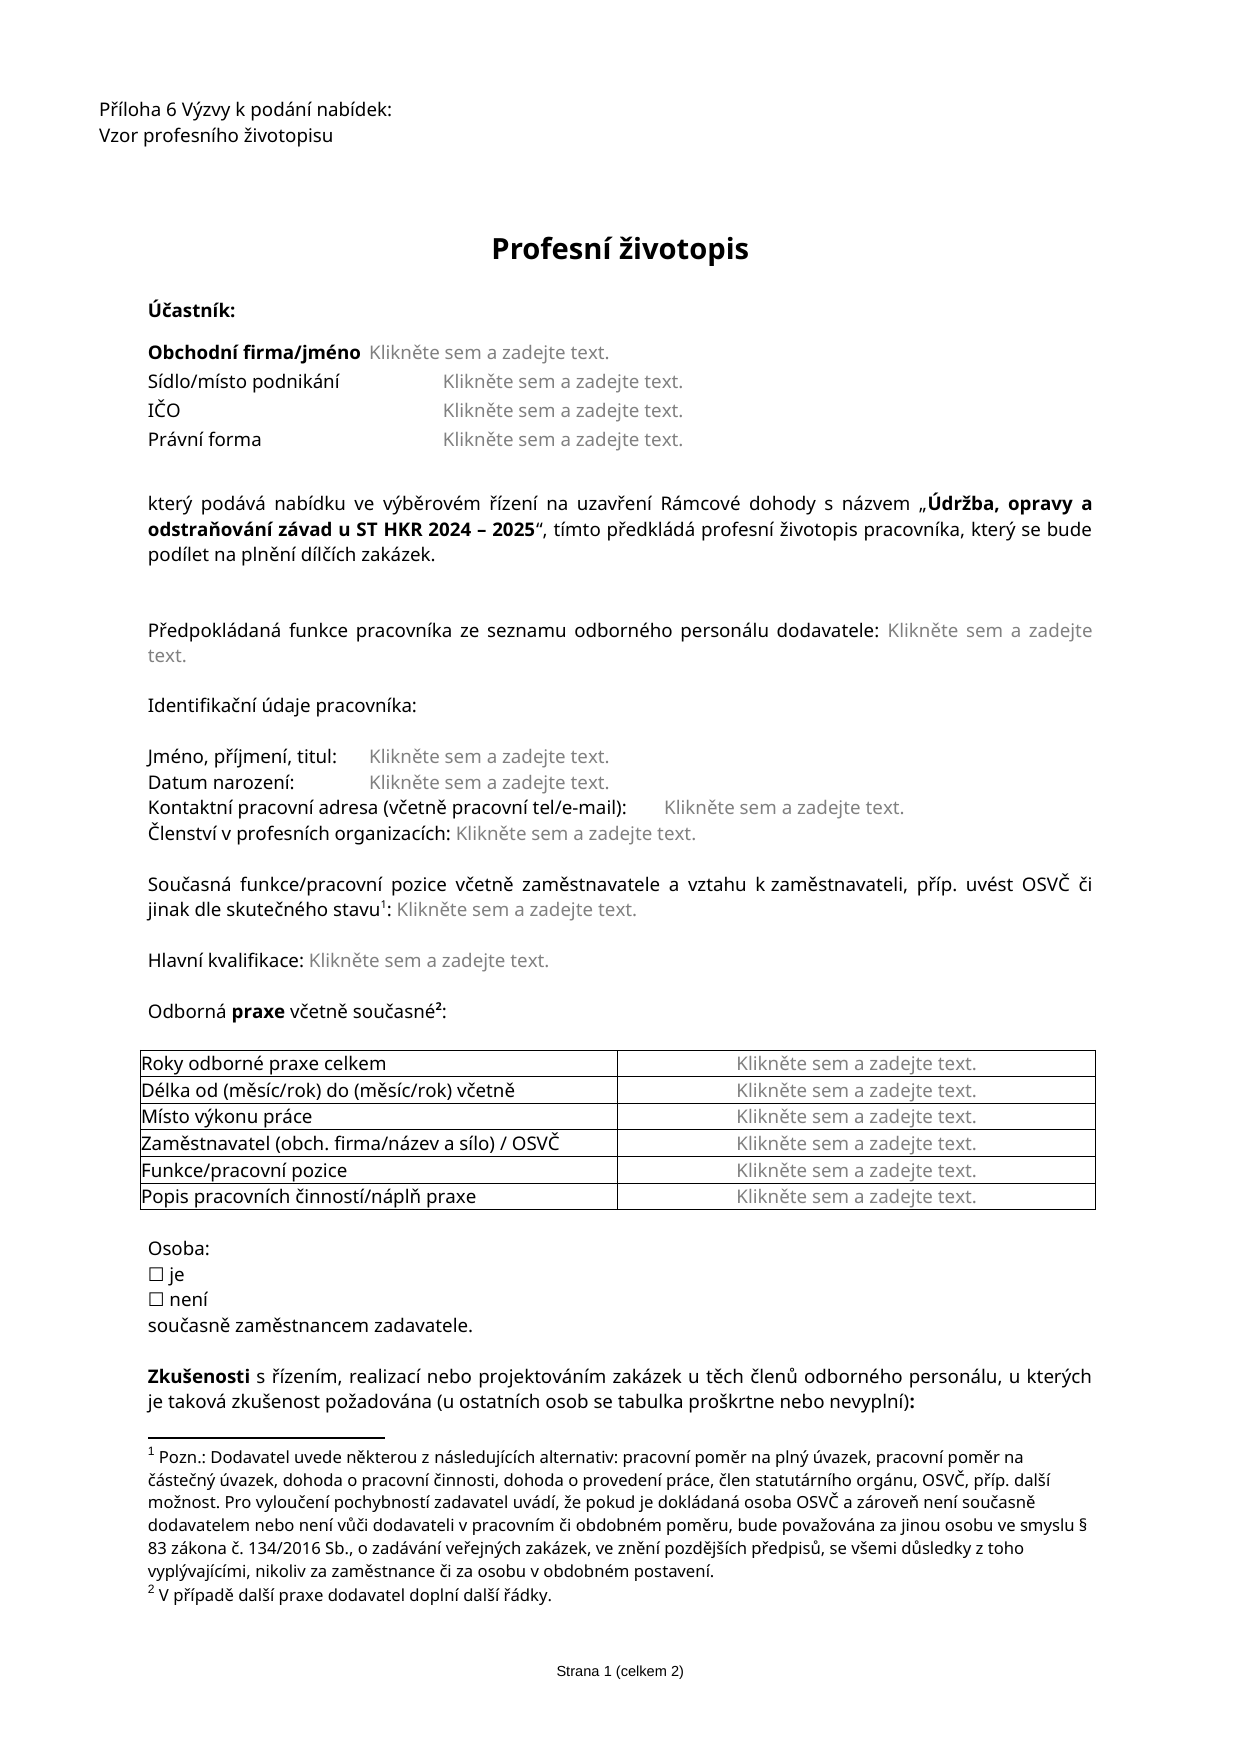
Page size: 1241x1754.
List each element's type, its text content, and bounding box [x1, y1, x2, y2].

table_cell Funkce/pracovní pozice [141, 1157, 617, 1182]
text Kontaktní pracovní adresa (včetně pracovní tel/e-mail): [148, 794, 1093, 820]
table_cell [618, 1077, 1095, 1103]
table_cell [618, 1157, 1095, 1182]
text není [148, 1287, 1093, 1312]
text Odborná praxe včetně současné: [148, 999, 1093, 1024]
text Osoba: [148, 1236, 1093, 1261]
text Sídlo/místo podnikání [148, 365, 1093, 394]
table_cell Délka od (měsíc/rok) do (měsíc/rok) včetně [141, 1077, 617, 1103]
text Jméno, příjmení, titul: [148, 743, 1093, 769]
table_cell [618, 1104, 1095, 1129]
text Identifikační údaje pracovníka: [148, 692, 1093, 718]
text Hlavní kvalifikace: [148, 948, 1093, 973]
table_cell Místo výkonu práce [141, 1104, 617, 1129]
text Předpokládaná funkce pracovníka ze seznamu odborného personálu dodavatele: [148, 617, 1093, 667]
text Členství v profesních organizacích: [148, 820, 1093, 846]
text který podává nabídku ve výběrovém řízení na uzavření Rámcové dohody s názvem „Údržba, opravy a odstraňování závad u ST HKR 2024 – 2025“, tímto předkládá profesní životopis pracovníka, který se bude podílet na plnění dílčích zakázek. [148, 490, 1093, 567]
text Současná funkce/pracovní pozice včetně zaměstnavatele a vztahu k zaměstnavateli, příp. uvést OSVČ či jinak dle skutečného stavu: [148, 871, 1093, 922]
text Obchodní firma/jméno [148, 336, 1093, 365]
table_cell [618, 1184, 1095, 1209]
table_header [618, 1051, 1095, 1076]
table_cell [618, 1130, 1095, 1156]
text Zkušenosti s řízením, realizací nebo projektováním zakázek u těch členů odborného personálu, u kterých je taková zkušenost požadována (u ostatních osob se tabulka proškrtne nebo nevyplní): [148, 1363, 1093, 1414]
text IČO [148, 394, 1093, 423]
text Datum narození: [148, 769, 1093, 794]
table_cell Popis pracovních činností/náplň praxe [141, 1184, 617, 1209]
text Právní forma [148, 423, 1093, 452]
table_cell Zaměstnavatel (obch. firma/název a sílo) / OSVČ [141, 1130, 617, 1156]
text je [148, 1261, 1093, 1287]
text současně zaměstnancem zadavatele. [148, 1312, 1093, 1338]
title Profesní životopis [148, 228, 1093, 268]
text Účastník: [148, 293, 1093, 324]
table_header Roky odborné praxe celkem [141, 1051, 617, 1076]
